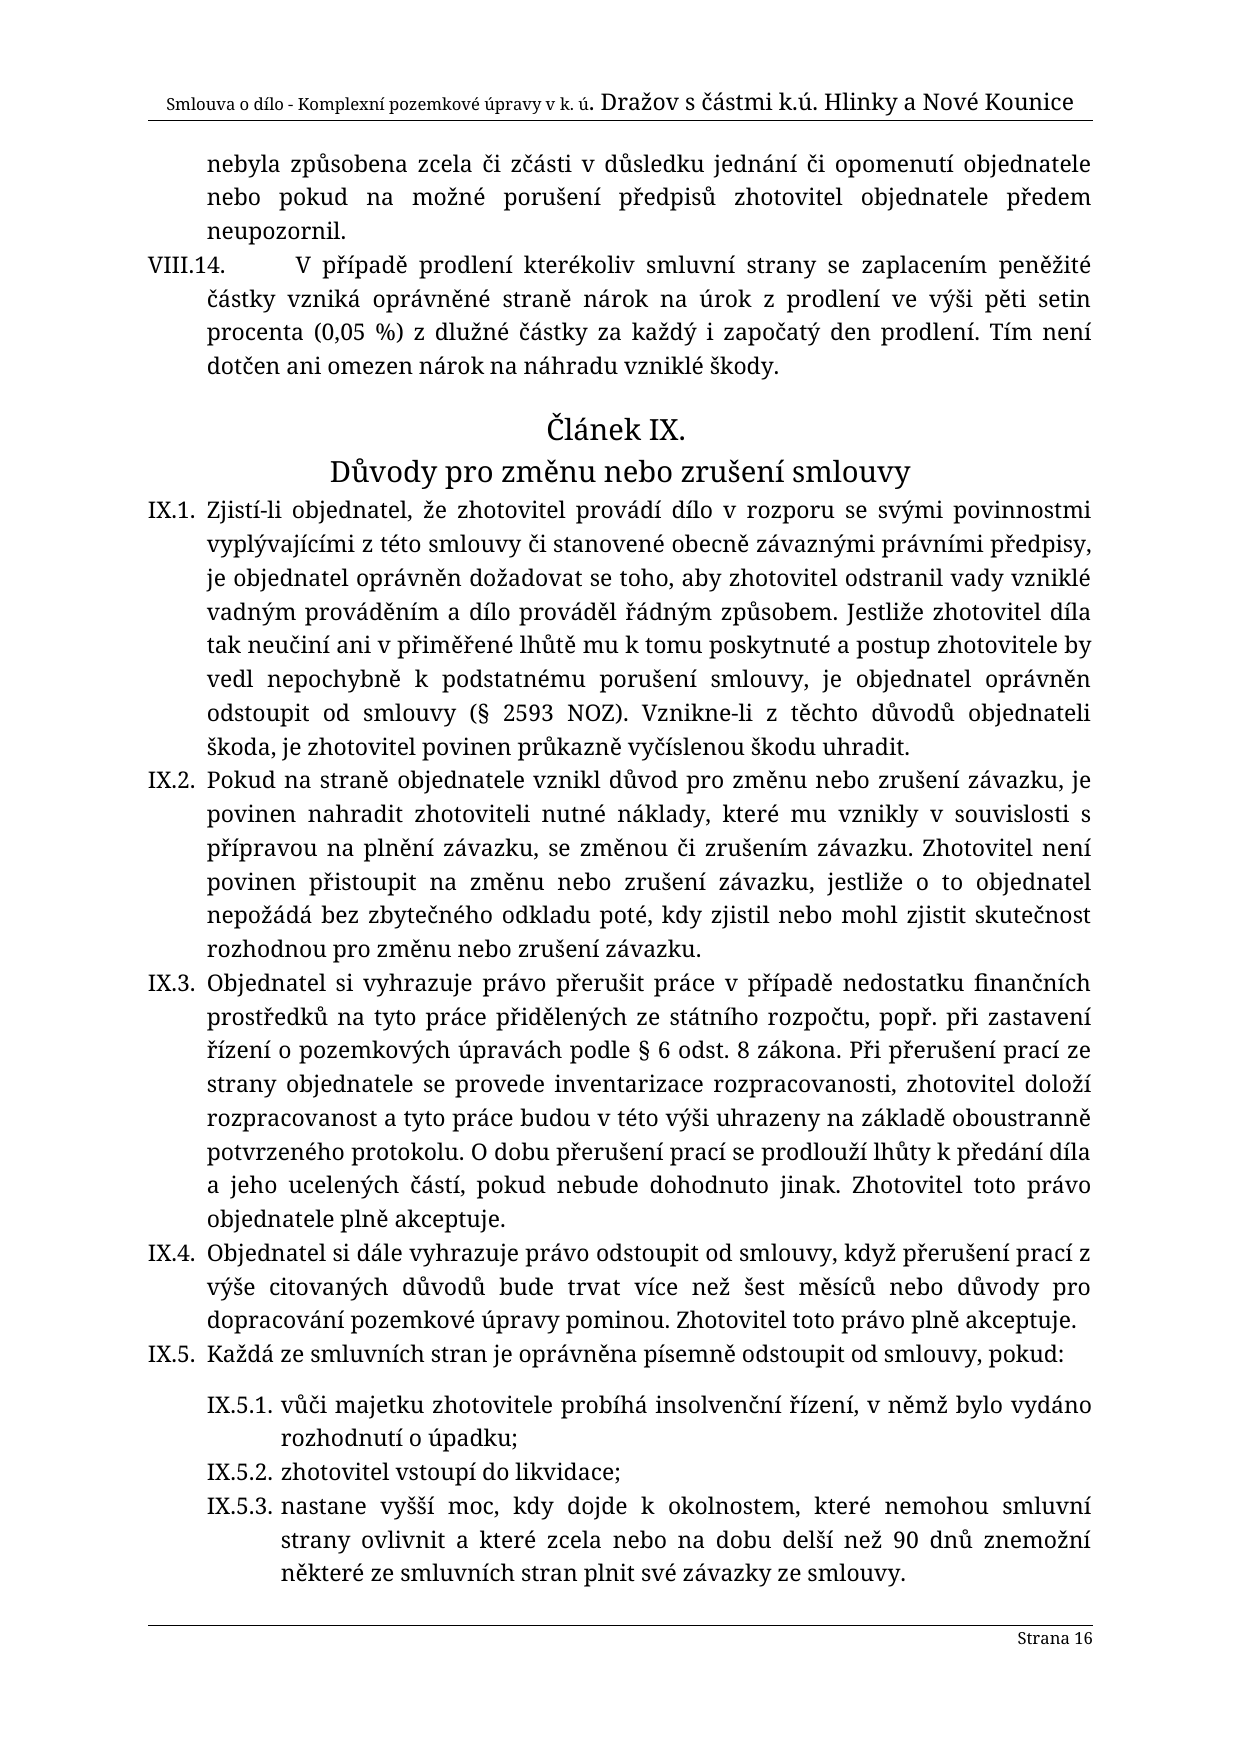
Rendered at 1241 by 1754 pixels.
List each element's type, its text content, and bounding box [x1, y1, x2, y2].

list V případě prodlení kterékoliv smluvní strany se zaplacením peněžité částky vzniká oprávněné straně nárok na úrok z prodlení ve výši pěti setin procenta (0,05 %) z dlužné částky za každý i započatý den prodlení. Tím není dotčen ani omezen nárok na náhradu vzniklé škody. [148, 249, 1093, 381]
text nastane vyšší moc, kdy dojde k okolnostem, které nemohou smluvní strany ovlivnit a které zcela nebo na dobu delší než 90 dnů znemožní některé ze smluvních stran plnit své závazky ze smlouvy. [207, 1490, 1093, 1589]
subtitle Důvody pro změnu nebo zrušení smlouvy [148, 409, 1093, 491]
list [148, 148, 1093, 246]
list Objednatel si dále vyhrazuje právo odstoupit od smlouvy, když přerušení prací z výše citovaných důvodů bude trvat více než šest měsíců nebo důvody pro dopracování pozemkové úpravy pominou. Zhotovitel toto právo plně akceptuje. [148, 1237, 1093, 1336]
list Zjistí-li objednatel, že zhotovitel provádí dílo v rozporu se svými povinnostmi vyplývajícími z této smlouvy či stanovené obecně závaznými právními předpisy, je objednatel oprávněn dožadovat se toho, aby zhotovitel odstranil vady vzniklé vadným prováděním a dílo prováděl řádným způsobem. Jestliže zhotovitel díla tak neučiní ani v přiměřené lhůtě mu k tomu poskytnuté a postup zhotovitele by vedl nepochybně k podstatnému porušení smlouvy, je objednatel oprávněn odstoupit od smlouvy (§ 2593 NOZ). Vznikne-li z těchto důvodů objednateli škoda, je zhotovitel povinen průkazně vyčíslenou škodu uhradit. [148, 494, 1093, 762]
text zhotovitel vstoupí do likvidace; [207, 1456, 1093, 1487]
text vůči majetku zhotovitele probíhá insolvenční řízení, v němž bylo vydáno rozhodnutí o úpadku; [207, 1389, 1093, 1454]
list Objednatel si vyhrazuje právo přerušit práce v případě nedostatku finančních prostředků na tyto práce přidělených ze státního rozpočtu, popř. při zastavení řízení o pozemkových úpravách podle § 6 odst. 8 zákona. Při přerušení prací ze strany objednatele se provede inventarizace rozpracovanosti, zhotovitel doloží rozpracovanost a tyto práce budou v této výši uhrazeny na základě oboustranně potvrzeného protokolu. O dobu přerušení prací se prodlouží lhůty k předání díla a jeho ucelených částí, pokud nebude dohodnuto jinak. Zhotovitel toto právo objednatele plně akceptuje. [148, 967, 1093, 1234]
list Pokud na straně objednatele vznikl důvod pro změnu nebo zrušení závazku, je povinen nahradit zhotoviteli nutné náklady, které mu vznikly v souvislosti s přípravou na plnění závazku, se změnou či zrušením závazku. Zhotovitel není povinen přistoupit na změnu nebo zrušení závazku, jestliže o to objednatel nepožádá bez zbytečného odkladu poté, kdy zjistil nebo mohl zjistit skutečnost rozhodnou pro změnu nebo zrušení závazku. [148, 764, 1093, 964]
list Každá ze smluvních stran je oprávněna písemně odstoupit od smlouvy, pokud: [148, 1338, 1093, 1369]
